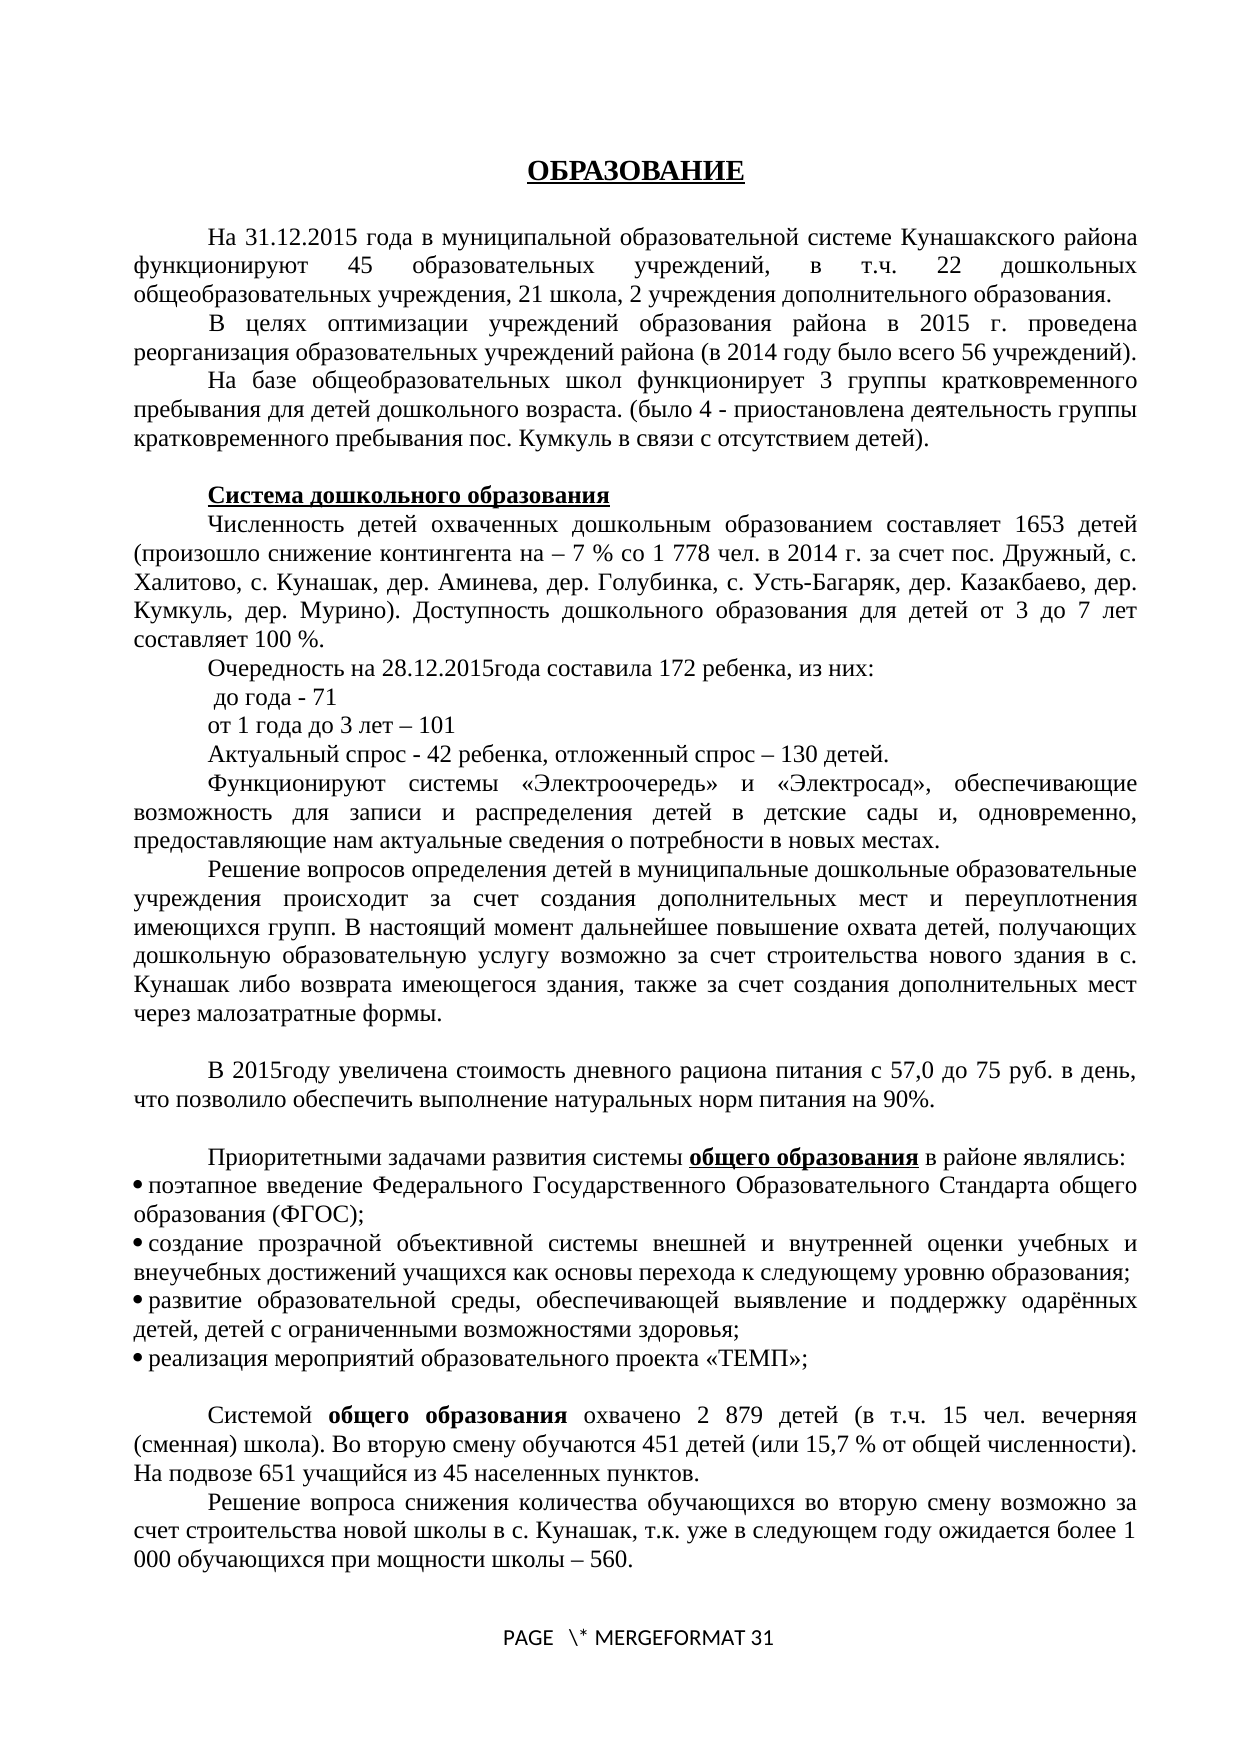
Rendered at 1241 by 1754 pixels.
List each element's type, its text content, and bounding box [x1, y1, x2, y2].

list поэтапное введение Федерального Государственного Образовательного Стандарта общего образования (ФГОС); [133, 1170, 1138, 1228]
text Функционируют системы «Электроочередь» и «Электросад», обеспечивающие возможность для записи и распределения детей в детские сады и, одновременно, предоставляющие нам актуальные сведения о потребности в новых местах. [133, 768, 1138, 854]
text Приоритетными задачами развития системы общего образования в районе являлись: [133, 1142, 1138, 1170]
text На базе общеобразовательных школ функционирует 3 группы кратковременного пребывания для детей дошкольного возраста. (было 4 - приостановлена деятельность группы кратковременного пребывания пос. Кумкуль в связи с отсутствием детей). [133, 365, 1138, 452]
text В целях оптимизации учреждений образования района в 2015 г. проведена реорганизация образовательных учреждений района (в 2014 году было всего 56 учреждений). [133, 308, 1138, 365]
text На 31.12.2015 года в муниципальной образовательной системе Кунашакского района функционируют 45 образовательных учреждений, в т.ч. 22 дошкольных общеобразовательных учреждения, 21 школа, 2 учреждения дополнительного образования. [133, 222, 1138, 308]
text Решение вопроса снижения количества обучающихся во вторую смену возможно за счет строительства новой школы в с. Кунашак, т.к. уже в следующем году ожидается более 1 000 обучающихся при мощности школы – 560. [133, 1487, 1138, 1573]
text до года - 71 [133, 682, 1138, 710]
text Система дошкольного образования [133, 480, 1138, 509]
text В 2015году увеличена стоимость дневного рациона питания с 57,0 до 75 руб. в день, что позволило обеспечить выполнение натуральных норм питания на 90%. [133, 1055, 1138, 1113]
text Решение вопросов определения детей в муниципальные дошкольные образовательные учреждения происходит за счет создания дополнительных мест и переуплотнения имеющихся групп. В настоящий момент дальнейшее повышение охвата детей, получающих дошкольную образовательную услугу возможно за счет строительства нового здания в с. Кунашак либо возврата имеющегося здания, также за счет создания дополнительных мест через малозатратные формы. [133, 854, 1138, 1027]
subtitle ОБРАЗОВАНИЕ [133, 153, 1138, 187]
list реализация мероприятий образовательного проекта «ТЕМП»; [133, 1343, 1138, 1372]
text Численность детей охваченных дошкольным образованием составляет 1653 детей (произошло снижение контингента на – 7 % со 1 778 чел. в 2014 г. за счет пос. Дружный, с. Халитово, с. Кунашак, дер. Аминева, дер. Голубинка, с. Усть-Багаряк, дер. Казакбаево, дер. Кумкуль, дер. Мурино). Доступность дошкольного образования для детей от 3 до 7 лет составляет 100 %. [133, 509, 1138, 653]
list создание прозрачной объективной системы внешней и внутренней оценки учебных и внеучебных достижений учащихся как основы перехода к следующему уровню образования; [133, 1228, 1138, 1285]
text Очередность на 28.12.2015года составила 172 ребенка, из них: [133, 653, 1138, 682]
text Системой общего образования охвачено 2 879 детей (в т.ч. 15 чел. вечерняя (сменная) школа). Во вторую смену обучаются 451 детей (или 15,7 % от общей численности). На подвозе 651 учащийся из 45 населенных пунктов. [133, 1400, 1138, 1487]
text от 1 года до 3 лет – 101 [133, 710, 1138, 739]
list развитие образовательной среды, обеспечивающей выявление и поддержку одарённых детей, детей с ограниченными возможностями здоровья; [133, 1285, 1138, 1343]
text Актуальный спрос - 42 ребенка, отложенный спрос – 130 детей. [133, 739, 1138, 768]
